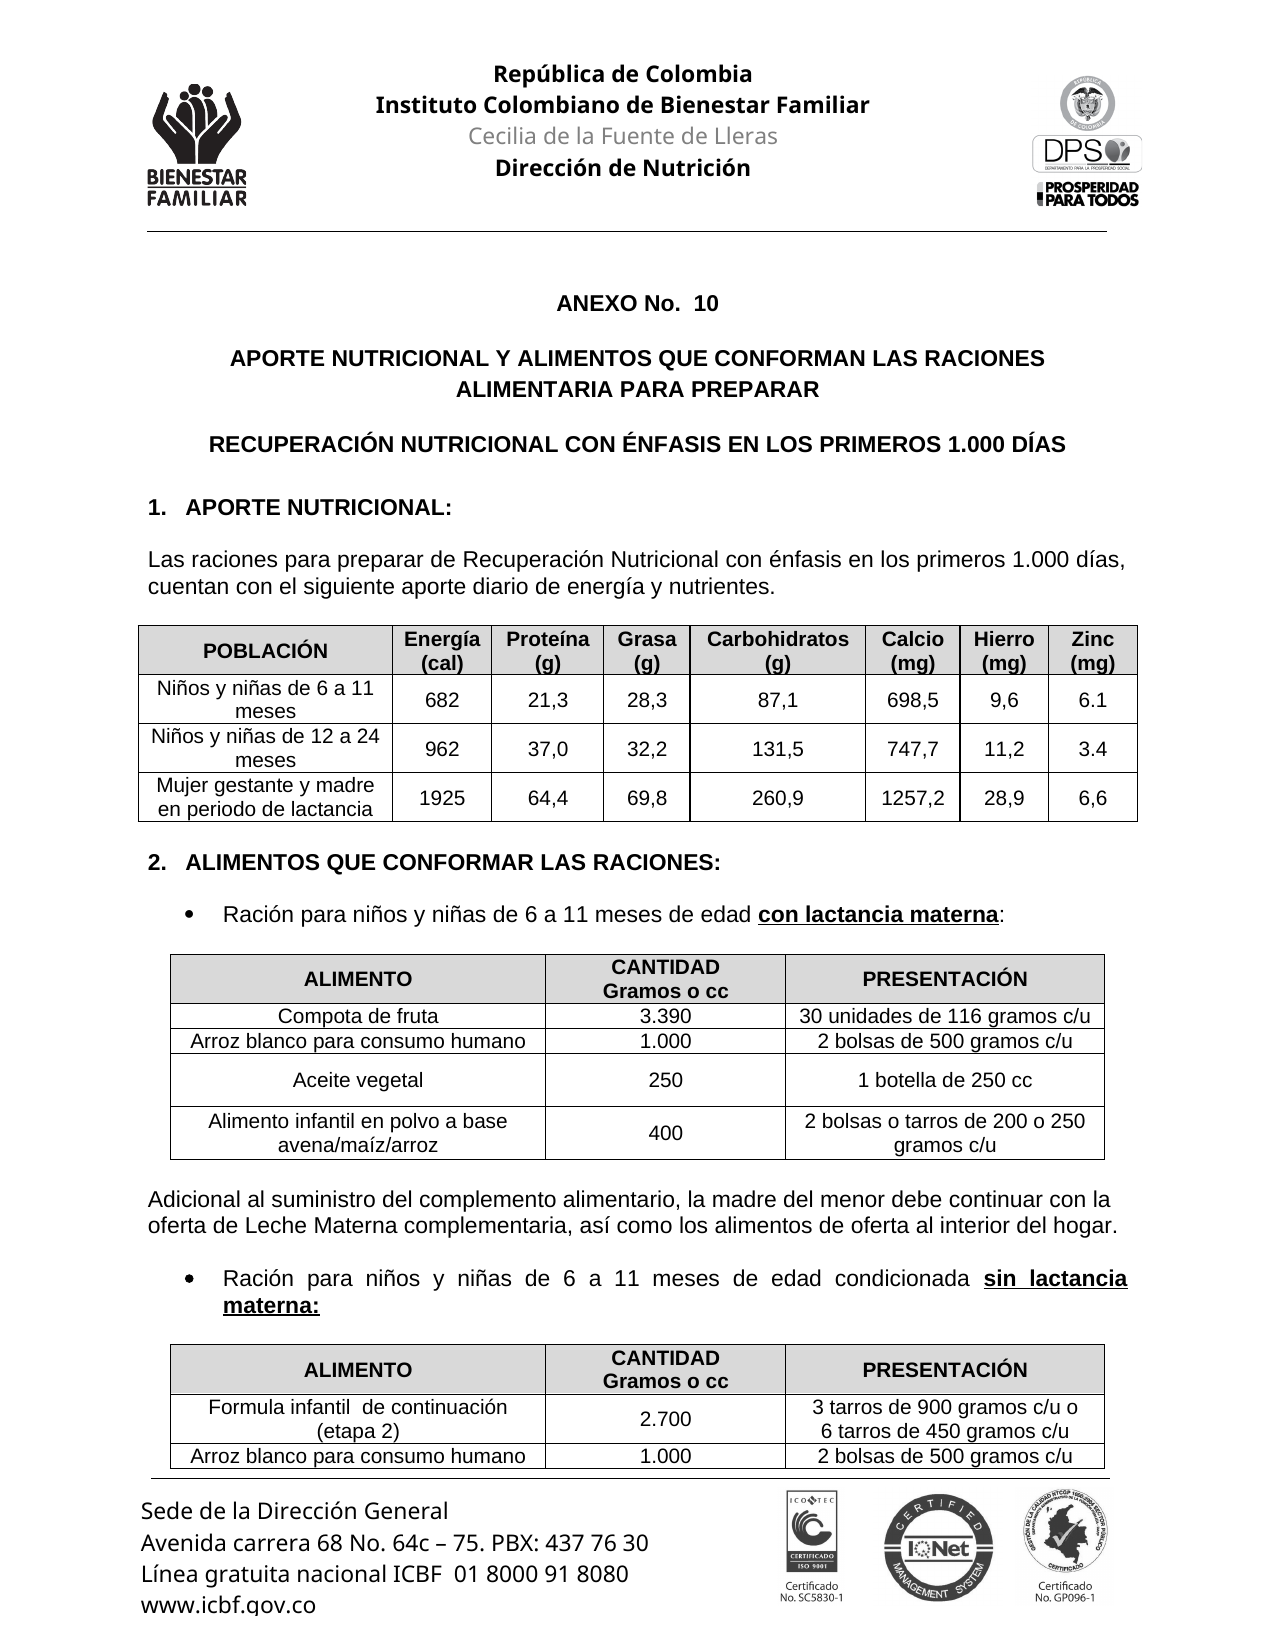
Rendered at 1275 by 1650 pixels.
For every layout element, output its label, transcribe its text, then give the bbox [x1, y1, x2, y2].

table_cell 2.700 [546, 1395, 785, 1442]
table_cell 747,7 [866, 724, 959, 772]
text Las raciones para preparar de Recuperación Nutricional con énfasis en los primeros 1.000 días, cuentan con el siguiente aporte diario de energía y nutrientes. [148, 546, 1127, 599]
table_cell 21,3 [492, 675, 603, 723]
table_cell 3.390 [546, 1004, 785, 1028]
table_cell Compota de fruta [171, 1004, 545, 1028]
table_cell 2 bolsas o tarros de 200 o 250 gramos c/u [786, 1107, 1104, 1159]
table_cell 260,9 [691, 773, 865, 821]
table_header Grasa (g) [604, 626, 689, 674]
subtitle APORTE NUTRICIONAL Y ALIMENTOS QUE CONFORMAN LAS RACIONES ALIMENTARIA PARA PREPARAR [148, 345, 1127, 402]
table_cell 962 [393, 724, 491, 772]
table_header Calcio (mg) [866, 626, 959, 674]
table_header Hierro (mg) [961, 626, 1048, 674]
table_cell Arroz blanco para consumo humano [171, 1029, 545, 1053]
subtitle ANEXO No. 10 [148, 290, 1127, 317]
table_cell 28,9 [961, 773, 1048, 821]
table_cell 28,3 [604, 675, 689, 723]
table_header ALIMENTO [171, 1345, 545, 1393]
table_header CANTIDAD Gramos o cc [546, 1345, 785, 1393]
table_cell 1.000 [546, 1029, 785, 1053]
table_cell 6.1 [1049, 675, 1137, 723]
table_header PRESENTACIÓN [786, 955, 1104, 1003]
table_cell 3.4 [1049, 724, 1137, 772]
table_cell 30 unidades de 116 gramos c/u [786, 1004, 1104, 1028]
table_header Proteína (g) [492, 626, 603, 674]
table_cell 9,6 [961, 675, 1048, 723]
table_header POBLACIÓN [139, 626, 392, 674]
list ALIMENTOS QUE CONFORMAR LAS RACIONES: [148, 849, 1127, 875]
list APORTE NUTRICIONAL: [148, 494, 1127, 520]
picture [147, 84, 247, 206]
table_header Carbohidratos (g) [691, 626, 865, 674]
table_cell 87,1 [691, 675, 865, 723]
text Adicional al suministro del complemento alimentario, la madre del menor debe continuar con la oferta de Leche Materna complementaria, así como los alimentos de oferta al interior del hogar. [148, 1186, 1127, 1239]
table_cell Aceite vegetal [171, 1054, 545, 1106]
table_cell Niños y niñas de 11 meses [139, 675, 392, 723]
table_cell Alimento infantil en polvo a base avena/maíz/arroz [171, 1107, 545, 1159]
table_cell 250 [546, 1054, 785, 1106]
table_cell 1.000 [546, 1444, 785, 1467]
table_cell 1 botella de 250 cc [786, 1054, 1104, 1106]
table_header ALIMENTO [171, 955, 545, 1003]
table_cell 32,2 [604, 724, 689, 772]
table_cell 2 bolsas de 500 gramos c/u [786, 1029, 1104, 1053]
table_cell 131,5 [691, 724, 865, 772]
table_cell 3 tarros de 900 gramos c/u o 6 tarros de 450 gramos c/u [786, 1395, 1104, 1442]
table_cell 69,8 [604, 773, 689, 821]
table_cell Formula infantil de continuación (etapa 2) [171, 1395, 545, 1442]
table_header CANTIDAD Gramos o cc [546, 955, 785, 1003]
table_header Zinc (mg) [1049, 626, 1137, 674]
table_cell 682 [393, 675, 491, 723]
table_header Energía (cal) [393, 626, 491, 674]
table_cell 64,4 [492, 773, 603, 821]
table_cell Arroz blanco para consumo humano [171, 1444, 545, 1467]
table_cell 2 bolsas de 500 gramos c/u [786, 1444, 1104, 1467]
list Ración para niños y niñas de 6 a 11 meses de edad condicionada sin lactancia materna: [185, 1265, 1127, 1318]
table_cell 11,2 [961, 724, 1048, 772]
picture [1031, 75, 1143, 207]
table_cell Mujer gestante y madre en periodo de lactancia [139, 773, 392, 821]
table_cell 698,5 [866, 675, 959, 723]
table_cell 37,0 [492, 724, 603, 772]
table_cell Niños y niñas de 24 meses [139, 724, 392, 772]
table_header PRESENTACIÓN [786, 1345, 1104, 1393]
table_cell 1257,2 [866, 773, 959, 821]
subtitle RECUPERACIÓN NUTRICIONAL CON ÉNFASIS EN LOS PRIMEROS 1.000 DÍAS [148, 431, 1127, 457]
table_cell 6,6 [1049, 773, 1137, 821]
table_cell 400 [546, 1107, 785, 1159]
table_cell 1925 [393, 773, 491, 821]
list Ración para niños y niñas de 6 a 11 meses de edad con lactancia materna: [185, 901, 1127, 928]
